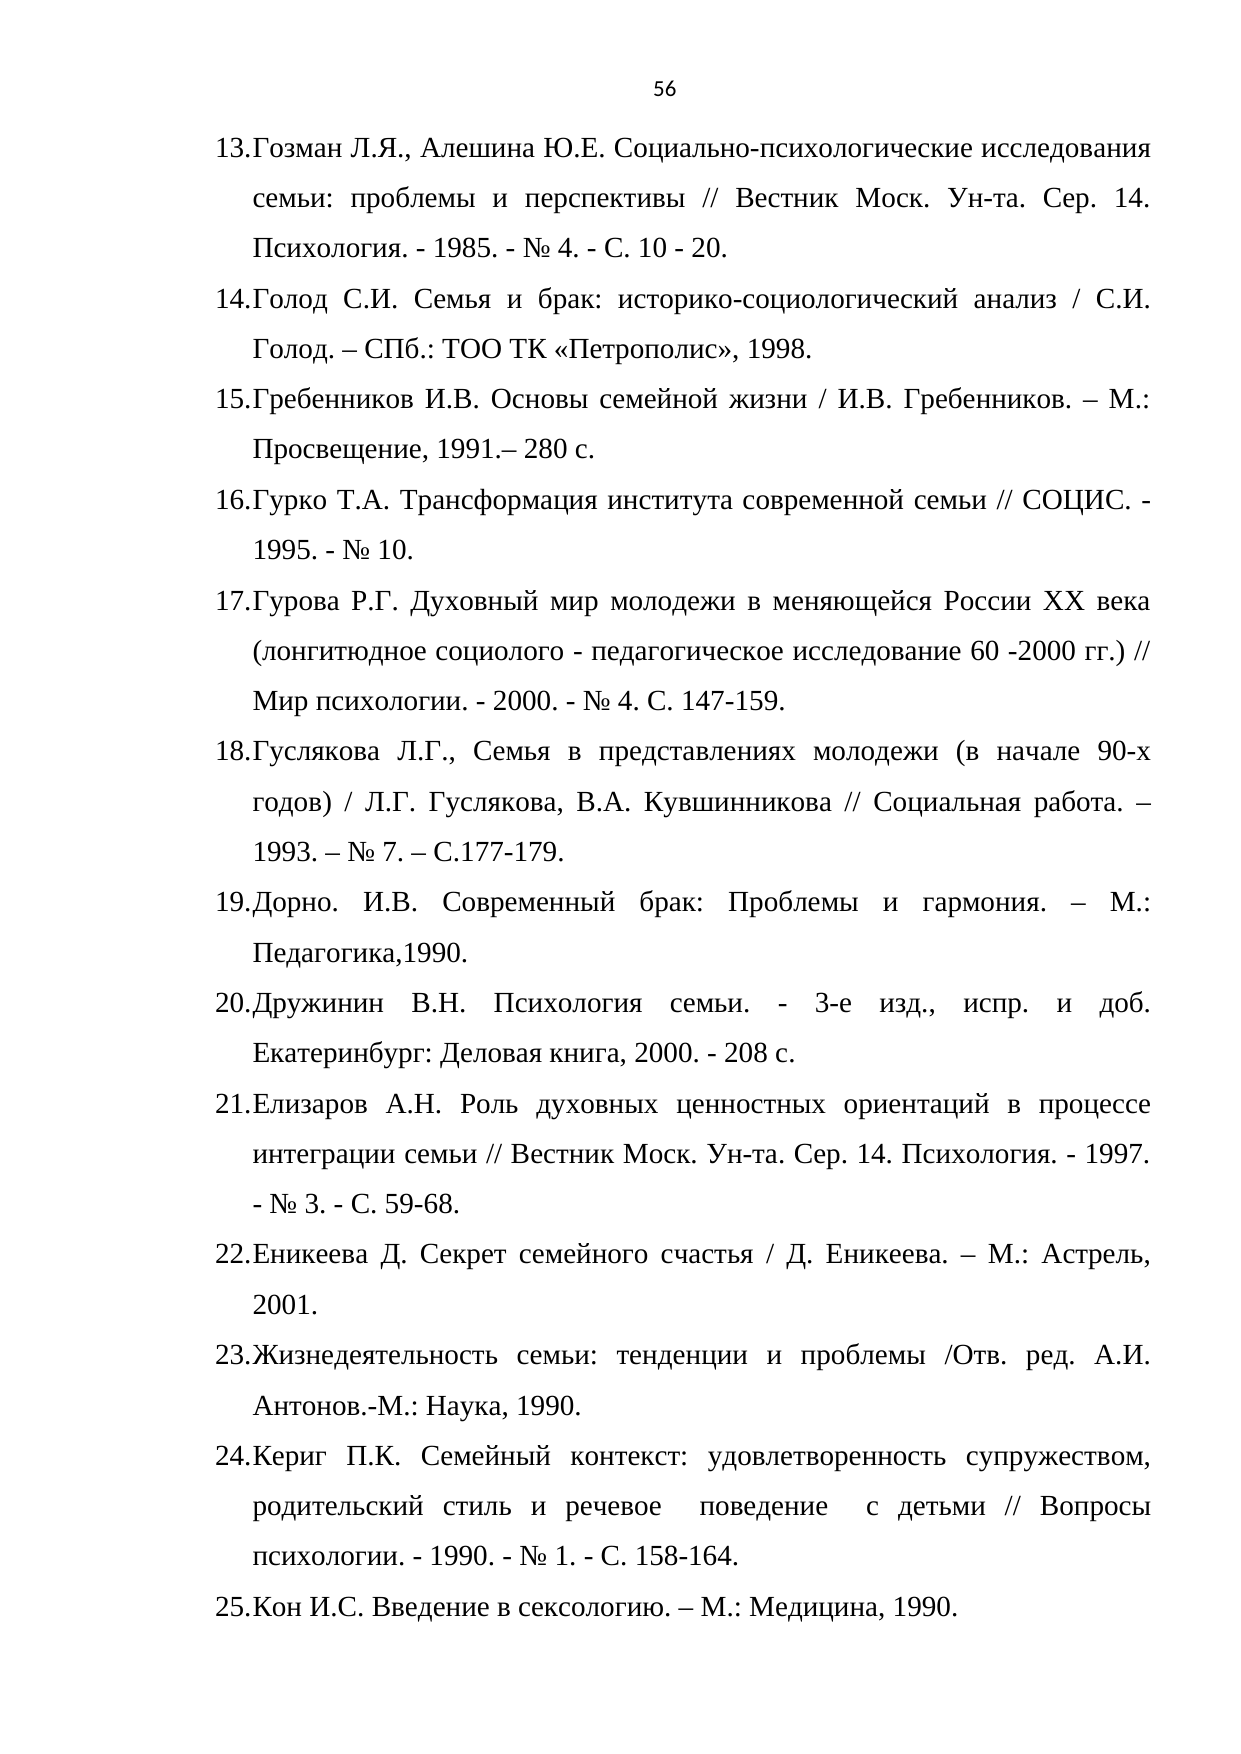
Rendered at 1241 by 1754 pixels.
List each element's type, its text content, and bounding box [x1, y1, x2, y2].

list Гуслякова Л.Г., Семья в представлениях молодежи (в начале 90-х годов) / Л.Г. Гуслякова, В.А. Кувшинникова // Социальная работа. – 1993. – № 7. – С.177-179. [215, 733, 1152, 868]
list Дорно. И.В. Современный брак: Проблемы и гармония. – М.: Педагогика,1990. [215, 884, 1152, 968]
list Дружинин В.Н. Психология семьи. - 3-е изд., испр. и доб. Екатеринбург: Деловая книга, 2000. - 208 с. [215, 985, 1152, 1069]
list Гурко Т.А. Трансформация института современной семьи // СОЦИС. -1995. - № 10. [215, 482, 1152, 566]
list Кон И.С. Введение в сексологию. – М.: Медицина, 1990. [215, 1589, 1152, 1622]
list Елизаров А.Н. Роль духовных ценностных ориентаций в процессе интеграции семьи // Вестник Моск. Ун-та. Сер. 14. Психология. - 1997. - № 3. - С. 59-68. [215, 1086, 1152, 1220]
list Жизнедеятельность семьи: тенденции и проблемы /Отв. ред. А.И. Антонов.-М.: Наука, 1990. [215, 1337, 1152, 1421]
list Гозман Л.Я., Алешина Ю.Е. Социально-психологические исследования семьи: проблемы и перспективы // Вестник Моск. Ун-та. Сер. 14. Психология. - 1985. - № 4. - С. 10 - 20. [215, 130, 1152, 264]
list Голод С.И. Семья и брак: историко-социологический анализ / С.И. Голод. – СПб.: ТОО ТК «Петрополис», 1998. [215, 281, 1152, 364]
list Еникеева Д. Секрет семейного счастья / Д. Еникеева. – М.: Астрель, 2001. [215, 1237, 1152, 1321]
list Гребенников И.В. Основы семейной жизни / И.В. Гребенников. – М.: Просвещение, 1991.– 280 с. [215, 381, 1152, 465]
list Кериг П.К. Семейный контекст: удовлетворенность супружеством, родительский стиль и речевое поведение с детьми // Вопросы психологии. - 1990. - № 1. - С. 158-164. [215, 1438, 1152, 1572]
list Гурова Р.Г. Духовный мир молодежи в меняющейся России XX века (лонгитюдное социолого - педагогическое исследование 60 -2000 гг.) // Мир психологии. - 2000. - № 4. С. 147-159. [215, 583, 1152, 717]
